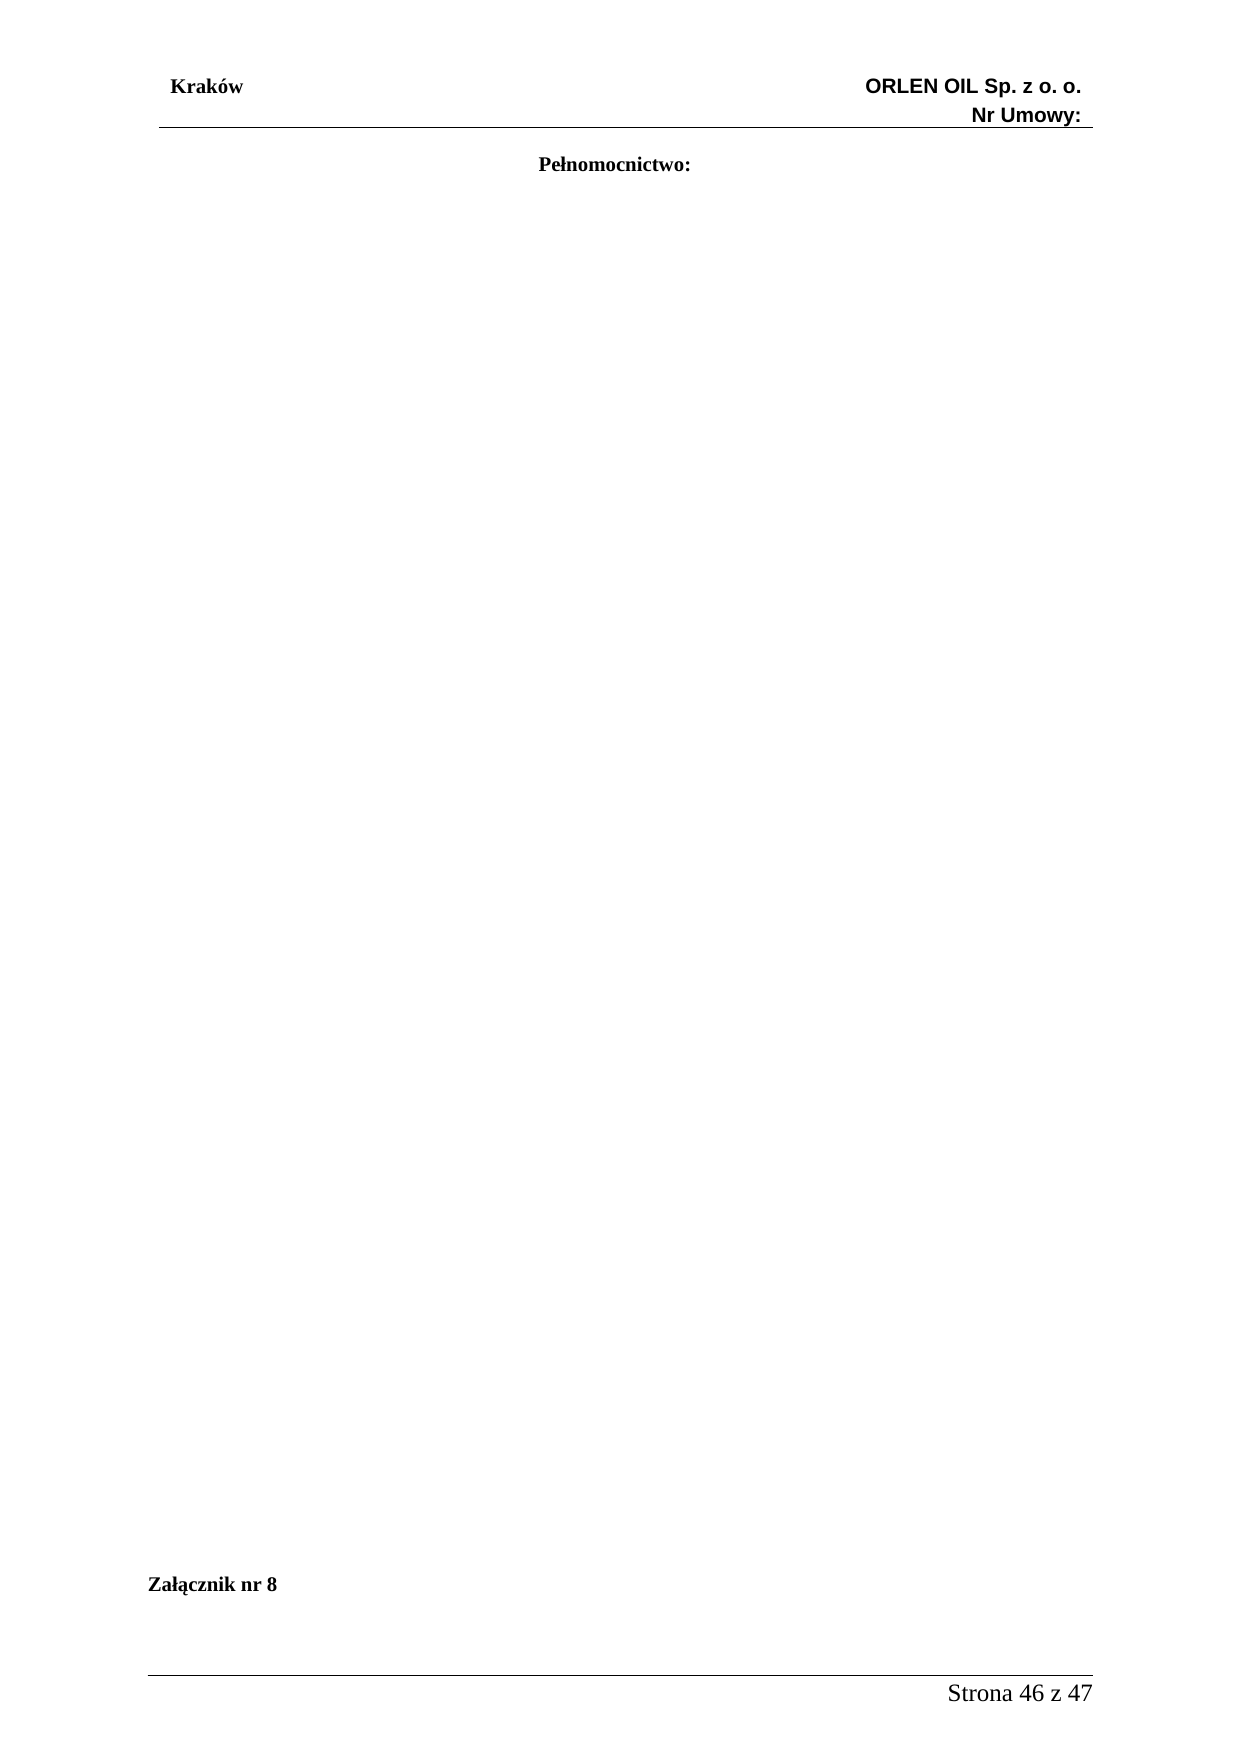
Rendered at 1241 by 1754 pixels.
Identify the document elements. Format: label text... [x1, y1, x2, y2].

text Pełnomocnictwo: [148, 152, 1093, 176]
text Załącznik nr 8 [148, 1572, 1093, 1596]
